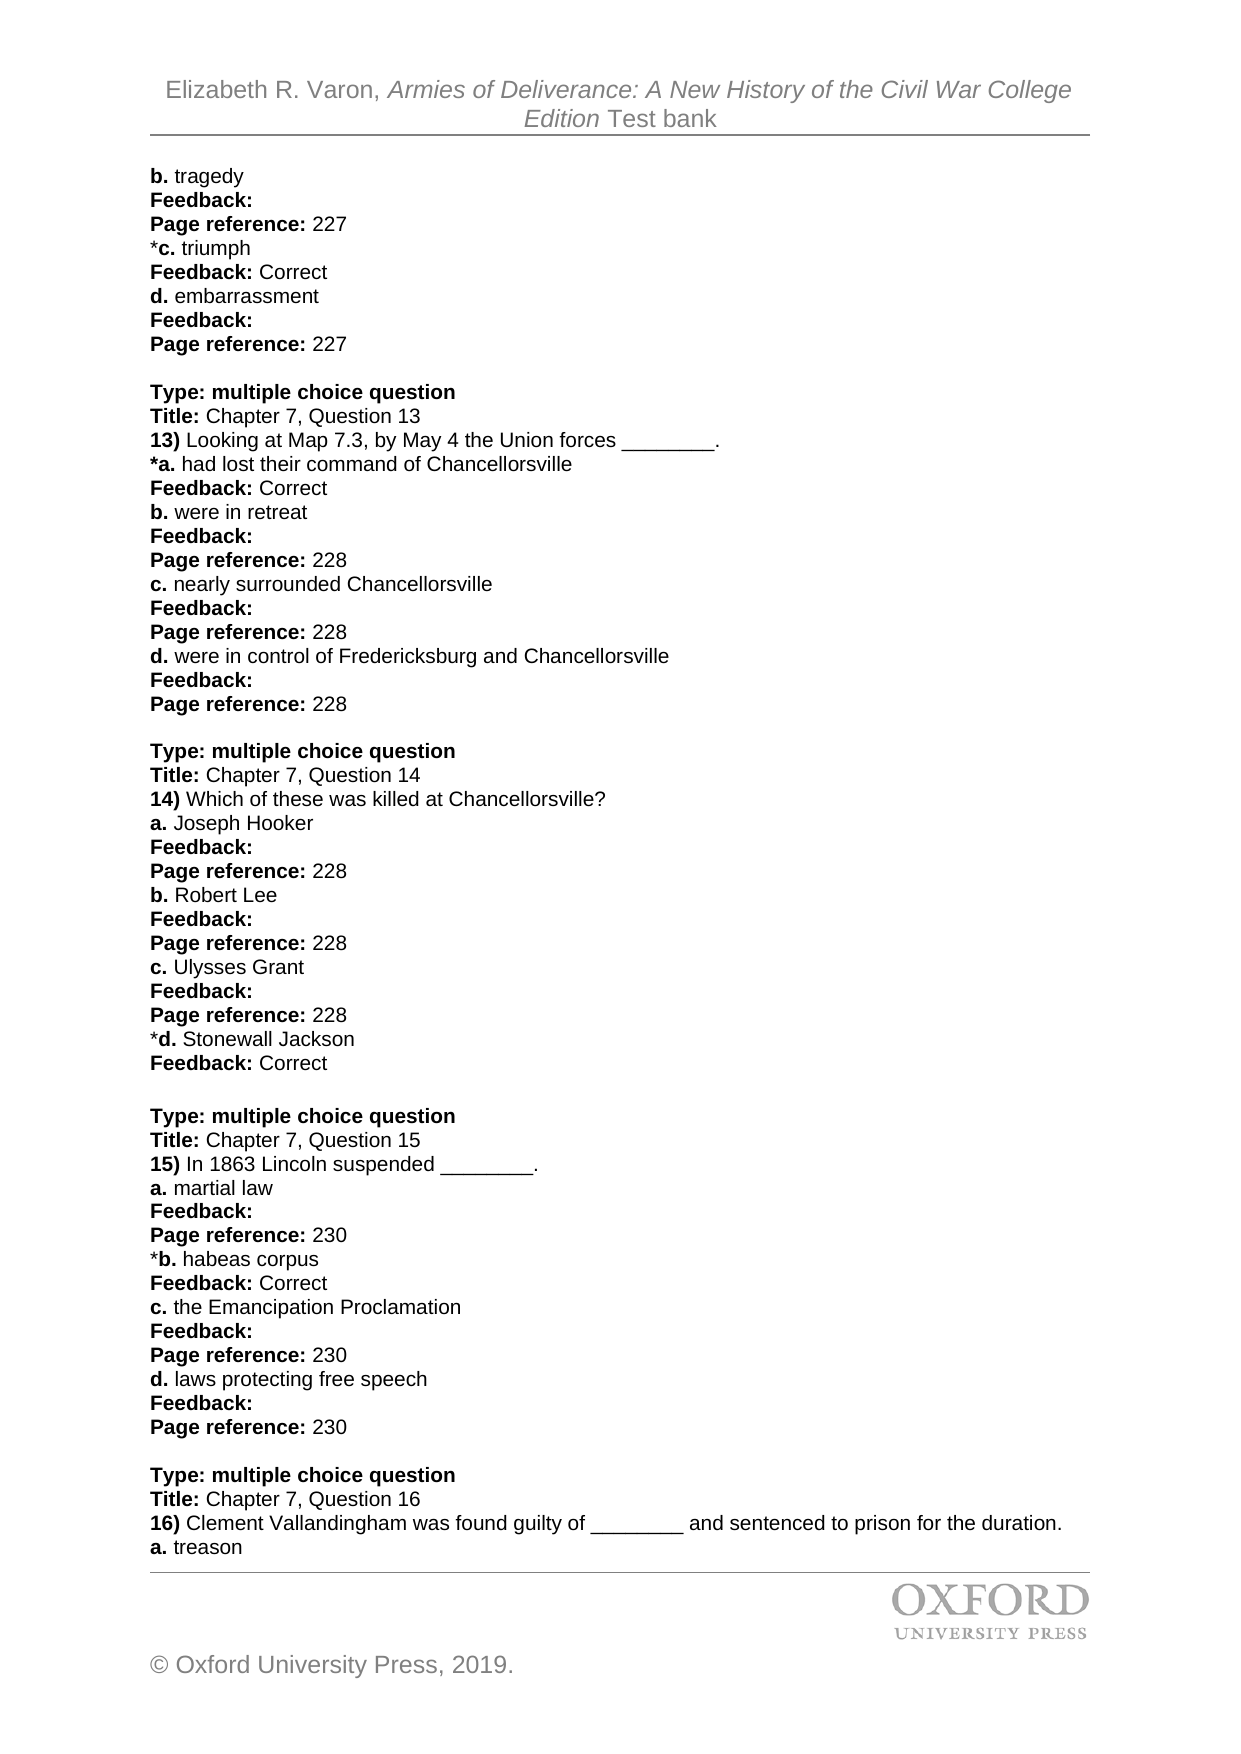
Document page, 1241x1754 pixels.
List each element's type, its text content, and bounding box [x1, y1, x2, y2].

text *c. triumph [150, 236, 1090, 260]
text Feedback: Page reference: 228 [150, 524, 1090, 572]
text 14) Which of these was killed at Chancellorsville? [150, 787, 1090, 811]
text Feedback: Page reference: 228 [150, 907, 1090, 955]
text *a. had lost their command of Chancellorsville [150, 452, 1090, 476]
text Type: multiple choice question [150, 739, 1090, 763]
text d. laws protecting free speech [150, 1367, 1090, 1391]
text 16) Clement Vallandingham was found guilty of ________ and sentenced to prison for the duration. [150, 1511, 1090, 1535]
text b. Robert Lee [150, 883, 1090, 907]
text Feedback: Correct [150, 1051, 1090, 1103]
text d. were in control of Fredericksburg and Chancellorsville [150, 643, 1090, 667]
text Title: Chapter 7, Question 16 [150, 1487, 1090, 1511]
text Feedback: Page reference: 227 [150, 308, 1090, 356]
text Feedback: Page reference: 228 [150, 979, 1090, 1027]
text 13) Looking at Map 7.3, by May 4 the Union forces ________. [150, 428, 1090, 452]
text Type: multiple choice question [150, 1463, 1090, 1487]
text Feedback: Page reference: 230 [150, 1319, 1090, 1367]
text Type: multiple choice question [150, 1103, 1090, 1127]
text Title: Chapter 7, Question 13 [150, 404, 1090, 428]
text c. nearly surrounded Chancellorsville [150, 572, 1090, 596]
picture [890, 1575, 1091, 1651]
text Title: Chapter 7, Question 14 [150, 763, 1090, 787]
text Feedback: Correct c. the Emancipation Proclamation [150, 1271, 1090, 1319]
text Feedback: Page reference: 228 [150, 667, 1090, 715]
text 15) In 1863 Lincoln suspended ________. [150, 1151, 1090, 1175]
text Feedback: Page reference: 228 [150, 596, 1090, 643]
text *d. Stonewall Jackson [150, 1027, 1090, 1051]
text a. treason [150, 1535, 1090, 1559]
text Type: multiple choice question [150, 380, 1090, 404]
text Feedback: Page reference: 230 [150, 1199, 1090, 1247]
text a. martial law [150, 1175, 1090, 1199]
text Feedback: Correct d. embarrassment [150, 260, 1090, 308]
text Feedback: Page reference: 228 [150, 835, 1090, 883]
text b. tragedy [150, 164, 1090, 188]
text Title: Chapter 7, Question 15 [150, 1127, 1090, 1151]
text Feedback: Page reference: 227 [150, 188, 1090, 236]
text Feedback: Correct b. were in retreat [150, 476, 1090, 524]
text a. Joseph Hooker [150, 811, 1090, 835]
text *b. habeas corpus [150, 1247, 1090, 1271]
text Feedback: Page reference: 230 [150, 1391, 1090, 1439]
text c. Ulysses Grant [150, 955, 1090, 979]
